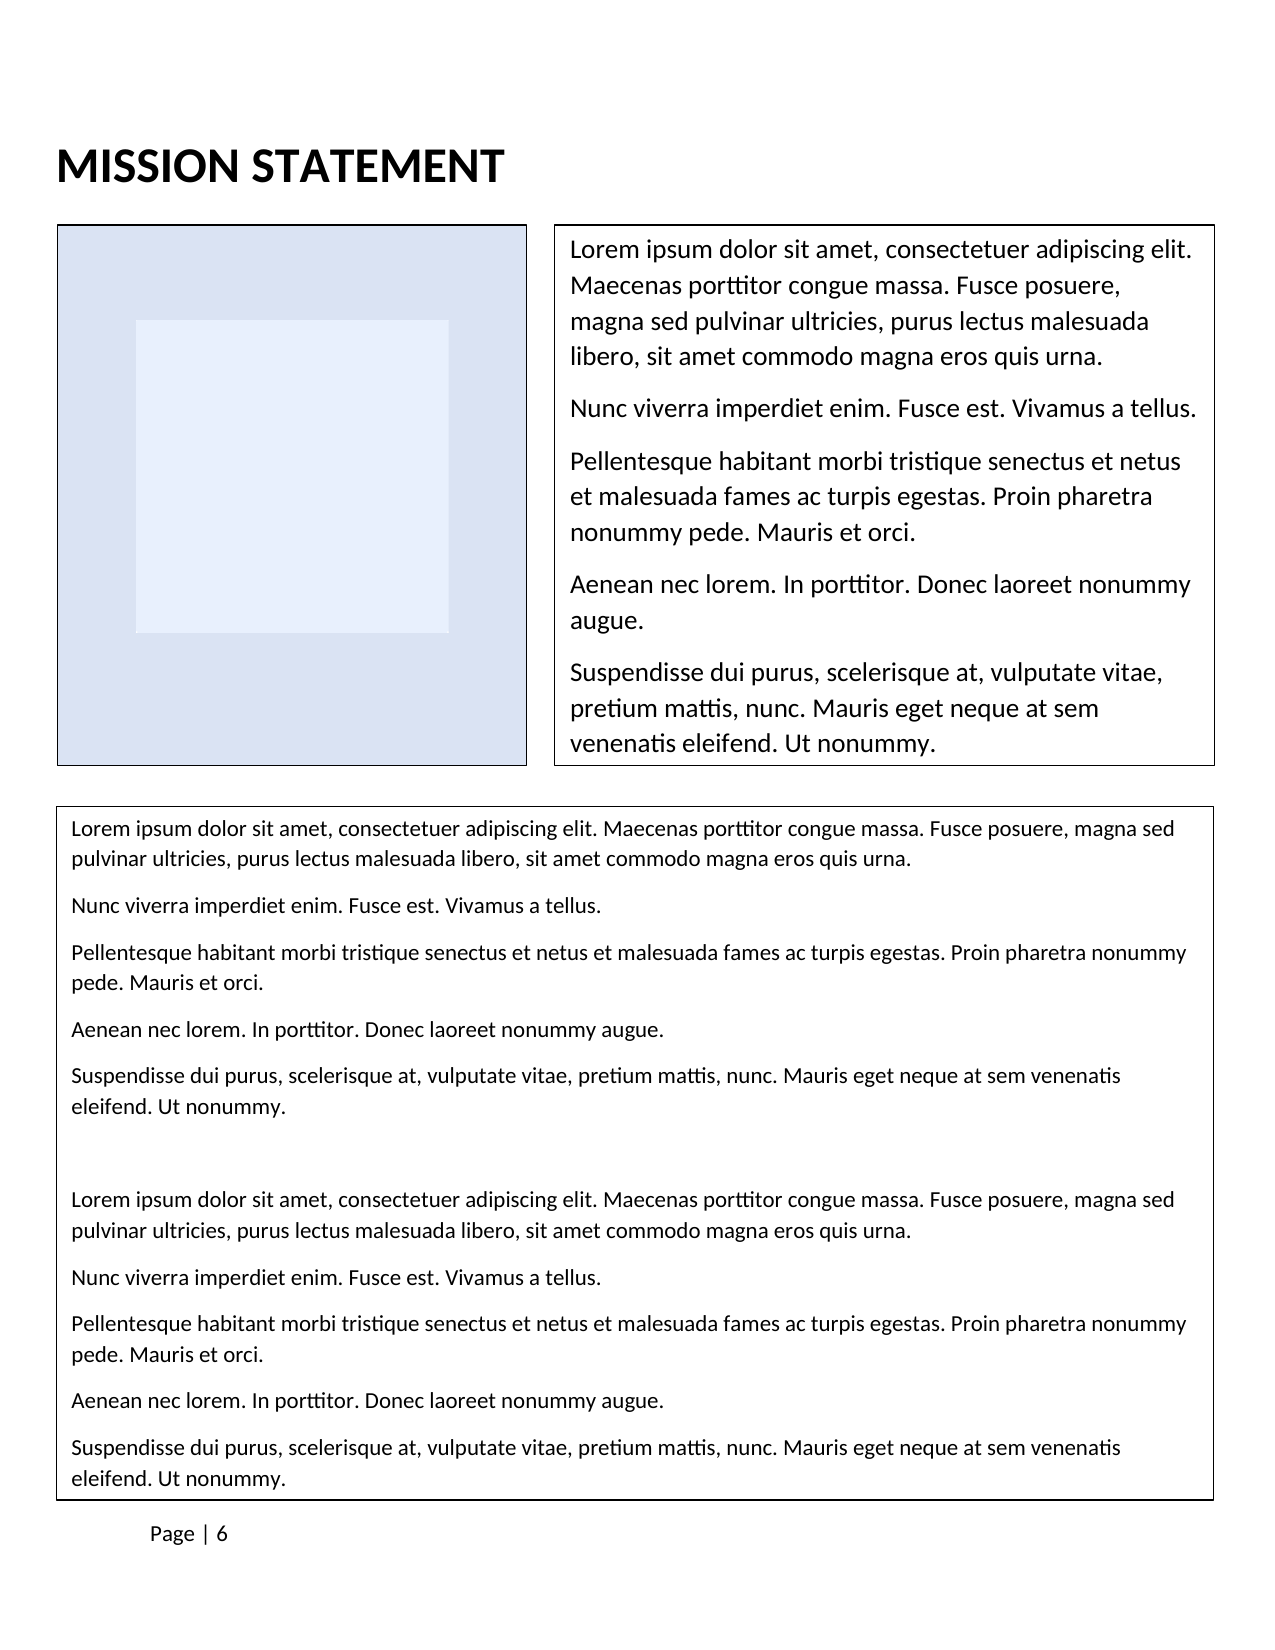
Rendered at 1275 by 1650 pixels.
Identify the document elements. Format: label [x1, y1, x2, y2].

picture [136, 320, 449, 633]
